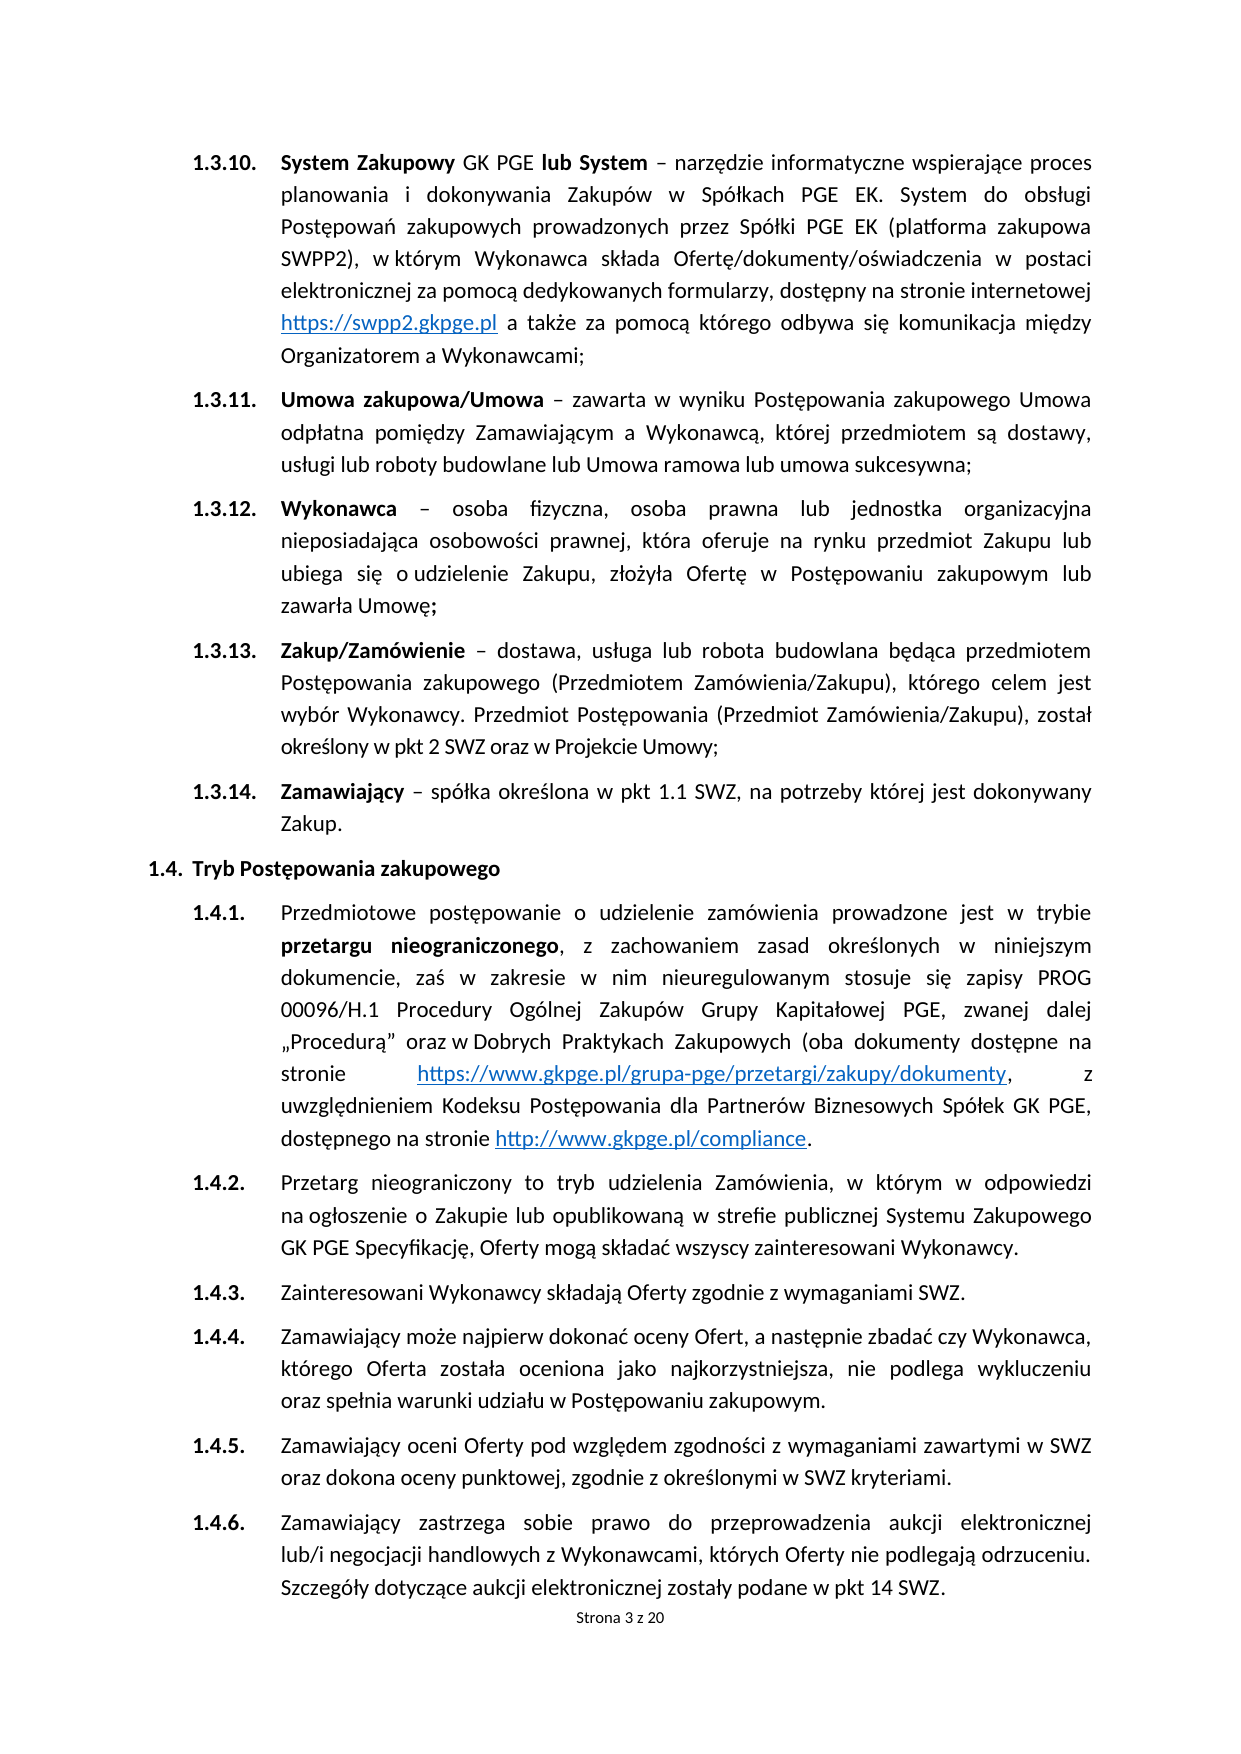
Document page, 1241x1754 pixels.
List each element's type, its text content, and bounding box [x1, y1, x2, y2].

list Zamawiający – spółka określona w pkt 1.1 SWZ, na potrzeby której jest dokonywany Zakup. [192, 777, 1093, 837]
list System Zakupowy GK PGE lub System – narzędzie informatyczne wspierające proces planowania i dokonywania Zakupów w Spółkach PGE EK. System do obsługi Postępowań zakupowych prowadzonych przez Spółki PGE EK (platforma zakupowa SWPP2), w którym Wykonawca składa Ofertę/dokumenty/oświadczenia w postaci elektronicznej za pomocą dedykowanych formularzy, dostępny na stronie internetowej https://swpp2.gkpge.pl a także za pomocą którego odbywa się komunikacja między Organizatorem a Wykonawcami; [192, 148, 1093, 369]
list Przedmiotowe postępowanie o udzielenie zamówienia prowadzone jest w trybie przetargu nieograniczonego, z zachowaniem zasad określonych w niniejszym dokumencie, zaś w zakresie w nim nieuregulowanym stosuje się zapisy PROG 00096/H.1 Procedury Ogólnej Zakupów Grupy Kapitałowej PGE, zwanej dalej „Procedurą” oraz w Dobrych Praktykach Zakupowych (oba dokumenty dostępne na stronie https://www.gkpge.pl/grupa-pge/przetargi/zakupy/dokumenty, z uwzględnieniem Kodeksu Postępowania dla Partnerów Biznesowych Spółek GK PGE, dostępnego na stronie http://www.gkpge.pl/compliance. [192, 898, 1093, 1152]
list Zainteresowani Wykonawcy składają Oferty zgodnie z wymaganiami SWZ. [192, 1278, 1093, 1306]
list Zamawiający oceni Oferty pod względem zgodności z wymaganiami zawartymi w SWZ oraz dokona oceny punktowej, zgodnie z określonymi w SWZ kryteriami. [192, 1431, 1093, 1492]
list Wykonawca – osoba fizyczna, osoba prawna lub jednostka organizacyjna nieposiadająca osobowości prawnej, która oferuje na rynku przedmiot Zakupu lub ubiega się o udzielenie Zakupu, złożyła Ofertę w Postępowaniu zakupowym lub zawarła Umowę; [192, 494, 1093, 619]
list Zamawiający zastrzega sobie prawo do przeprowadzenia aukcji elektronicznej lub/i negocjacji handlowych z Wykonawcami, których Oferty nie podlegają odrzuceniu. Szczegóły dotyczące aukcji elektronicznej zostały podane w pkt 14 SWZ. [192, 1508, 1093, 1601]
list Przetarg nieograniczony to tryb udzielenia Zamówienia, w którym w odpowiedzi na ogłoszenie o Zakupie lub opublikowaną w strefie publicznej Systemu Zakupowego GK PGE Specyfikację, Oferty mogą składać wszyscy zainteresowani Wykonawcy. [192, 1168, 1093, 1261]
list Zamawiający może najpierw dokonać oceny Ofert, a następnie zbadać czy Wykonawca, którego Oferta została oceniona jako najkorzystniejsza, nie podlega wykluczeniu oraz spełnia warunki udziału w Postępowaniu zakupowym. [192, 1322, 1093, 1415]
list Umowa zakupowa/Umowa – zawarta w wyniku Postępowania zakupowego Umowa odpłatna pomiędzy Zamawiającym a Wykonawcą, której przedmiotem są dostawy, usługi lub roboty budowlane lub Umowa ramowa lub umowa sukcesywna; [192, 385, 1093, 478]
list Tryb Postępowania zakupowego [148, 854, 1093, 882]
list Zakup/Zamówienie – dostawa, usługa lub robota budowlana będąca przedmiotem Postępowania zakupowego (Przedmiotem Zamówienia/Zakupu), którego celem jest wybór Wykonawcy. Przedmiot Postępowania (Przedmiot Zamówienia/Zakupu), został określony w pkt 2 SWZ oraz w Projekcie Umowy; [192, 636, 1093, 760]
